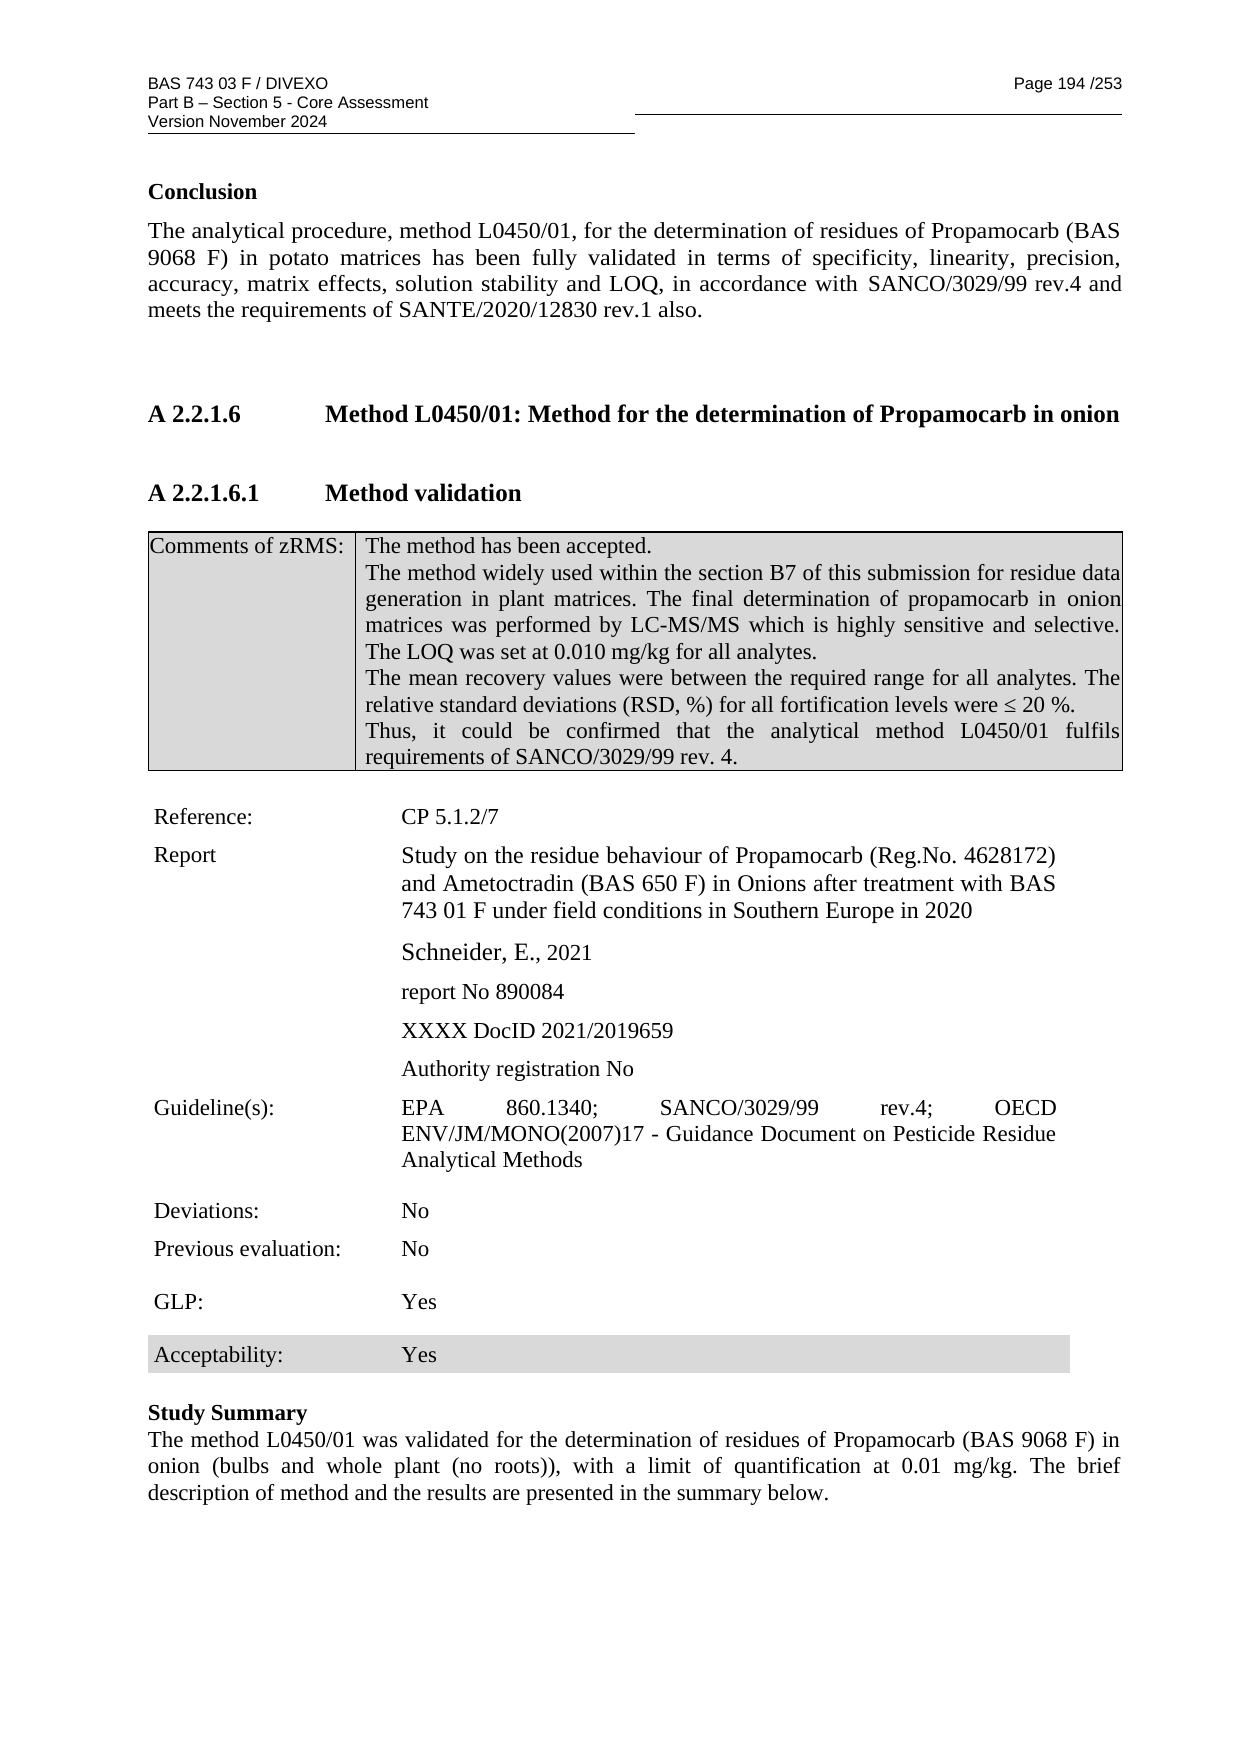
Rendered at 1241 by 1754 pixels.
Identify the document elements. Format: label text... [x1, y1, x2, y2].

text Method validation [148, 478, 1122, 506]
text Conclusion [148, 178, 1122, 205]
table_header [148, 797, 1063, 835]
text The method L0450/01 was validated for the determination of residues of Propamocarb (BAS 9068 F) in onion (bulbs and whole plant (no roots)), with a limit of quantification at 0.01 mg/kg. The brief description of method and the results are presented in the summary below. [148, 1426, 1122, 1505]
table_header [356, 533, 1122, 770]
text The analytical procedure, method L0450/01, for the determination of residues of Propamocarb (BAS 9068 F) in potato matrices has been fully validated in terms of specificity, linearity, precision, accuracy, matrix effects, solution stability and LOQ, in accordance with SANCO/3029/99 rev.4 and meets the requirements of SANTE/2020/12830 rev.1 also. [148, 217, 1122, 323]
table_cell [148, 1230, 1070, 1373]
text Study Summary [148, 1399, 1122, 1426]
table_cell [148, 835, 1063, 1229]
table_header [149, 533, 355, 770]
text Method L0450/01: Method for the determination of Propamocarb in onion [148, 399, 1122, 428]
